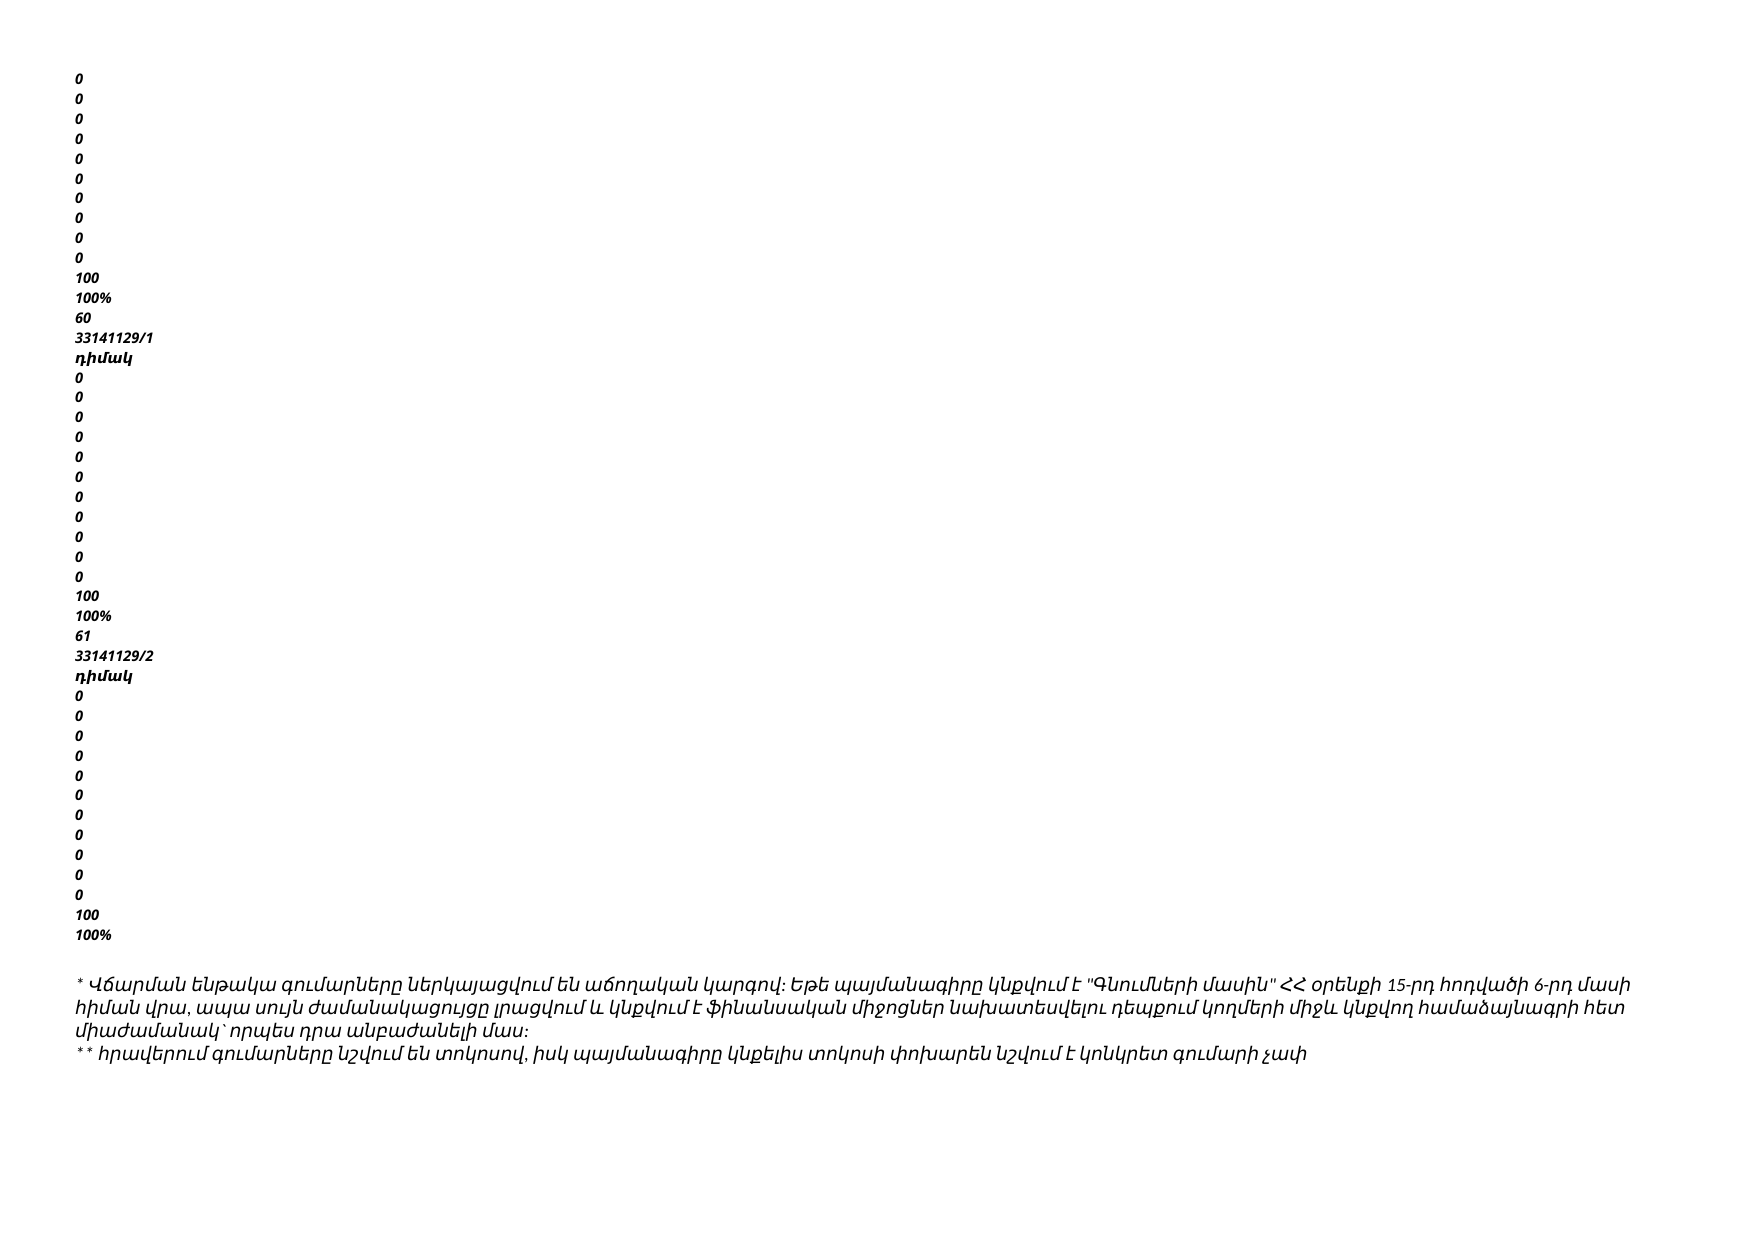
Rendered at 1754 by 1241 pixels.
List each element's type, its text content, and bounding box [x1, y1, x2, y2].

text * Վճարման ենթակա գումարները ներկայացվում են աճողական կարգով: Եթե պայմանագիրը կնքվում է "Գնումների մասին" ՀՀ օրենքի 15-րդ հոդվածի 6-րդ մասի հիման վրա, ապա սույն ժամանակացույցը լրացվում և կնքվում է ֆինանսական միջոցներ նախատեսվելու դեպքում կողմերի միջև կնքվող համաձայնագրի հետ միաժամանակ` որպես դրա անբաժանելի մաս: [75, 973, 1698, 1042]
text ** հրավերում գումարները նշվում են տոկոսով, իսկ պայմանագիրը կնքելիս տոկոսի փոխարեն նշվում է կոնկրետ գումարի չափ [75, 1042, 1698, 1065]
